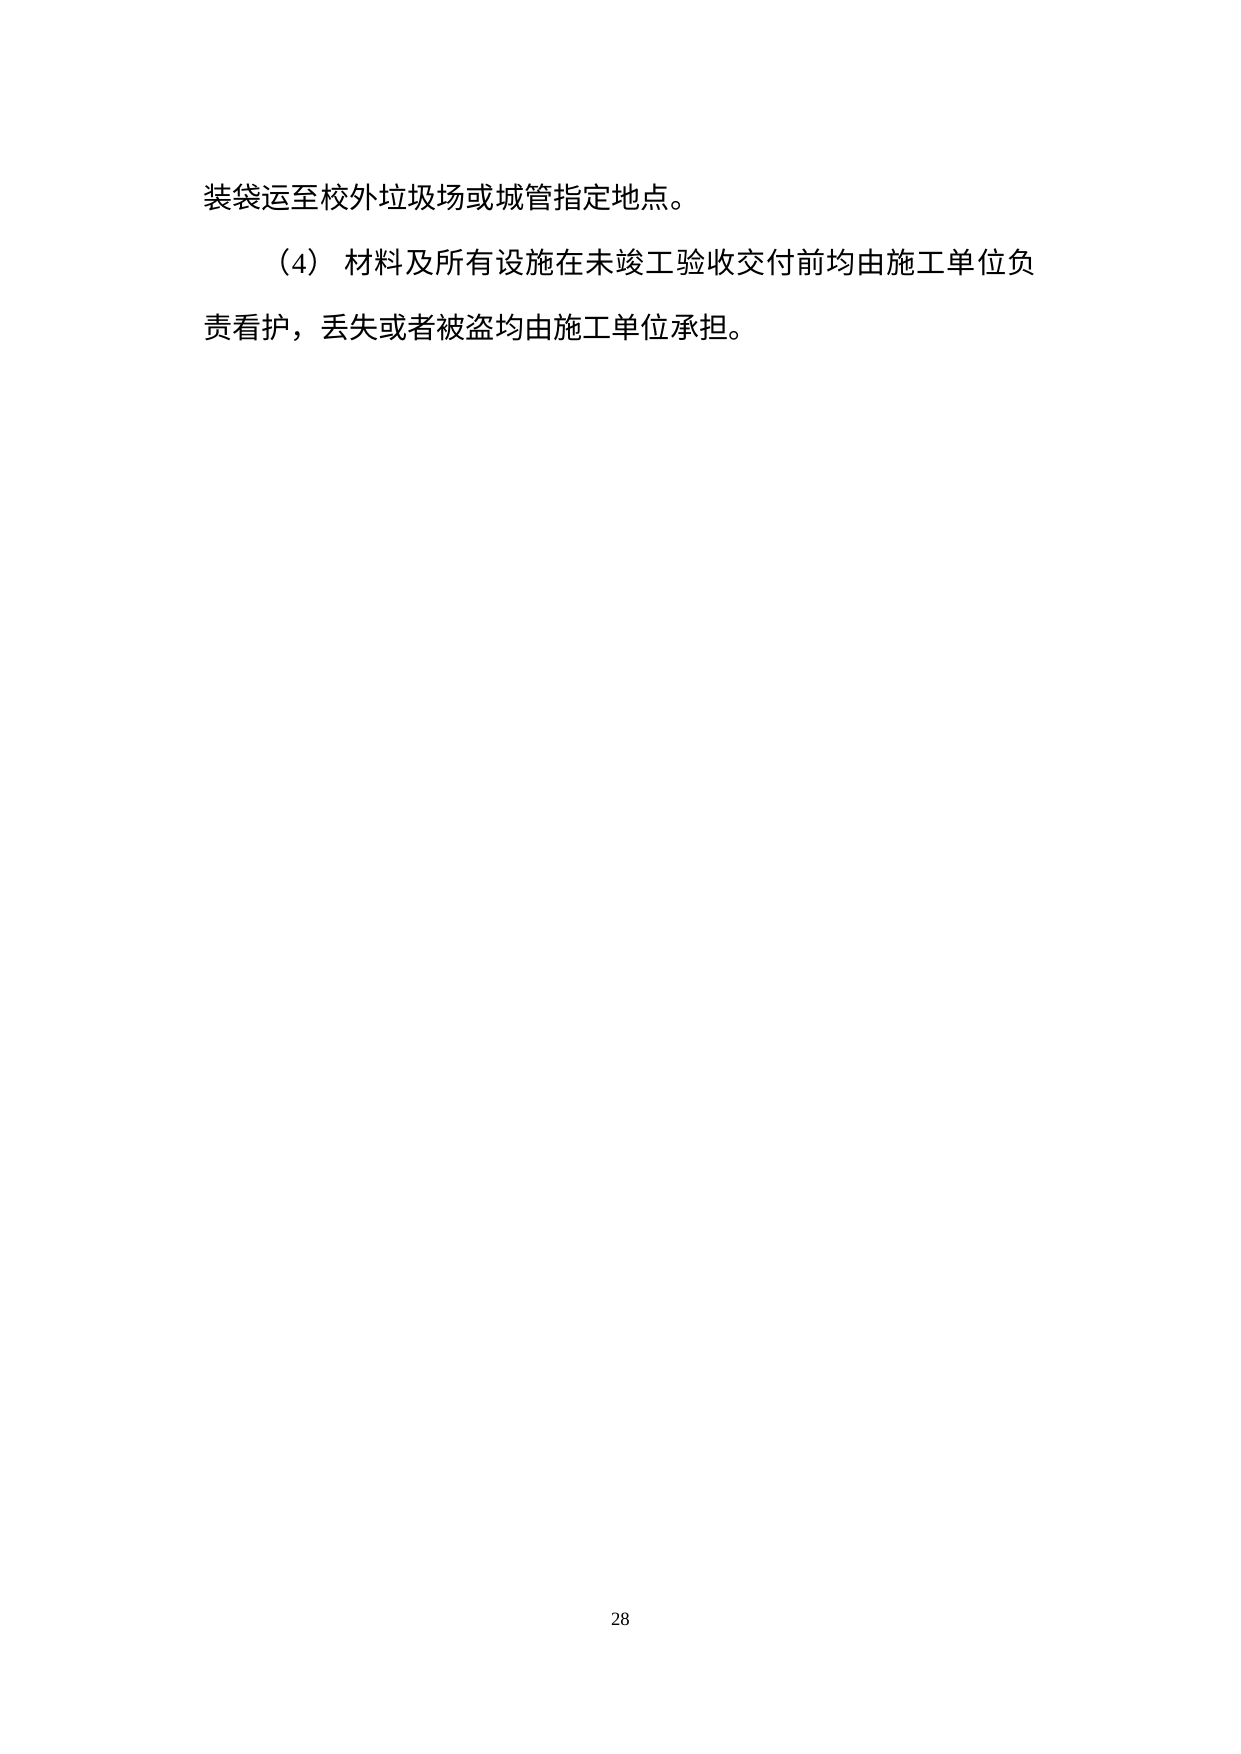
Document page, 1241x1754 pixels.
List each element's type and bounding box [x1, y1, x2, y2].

table_cell [192, 162, 1048, 358]
